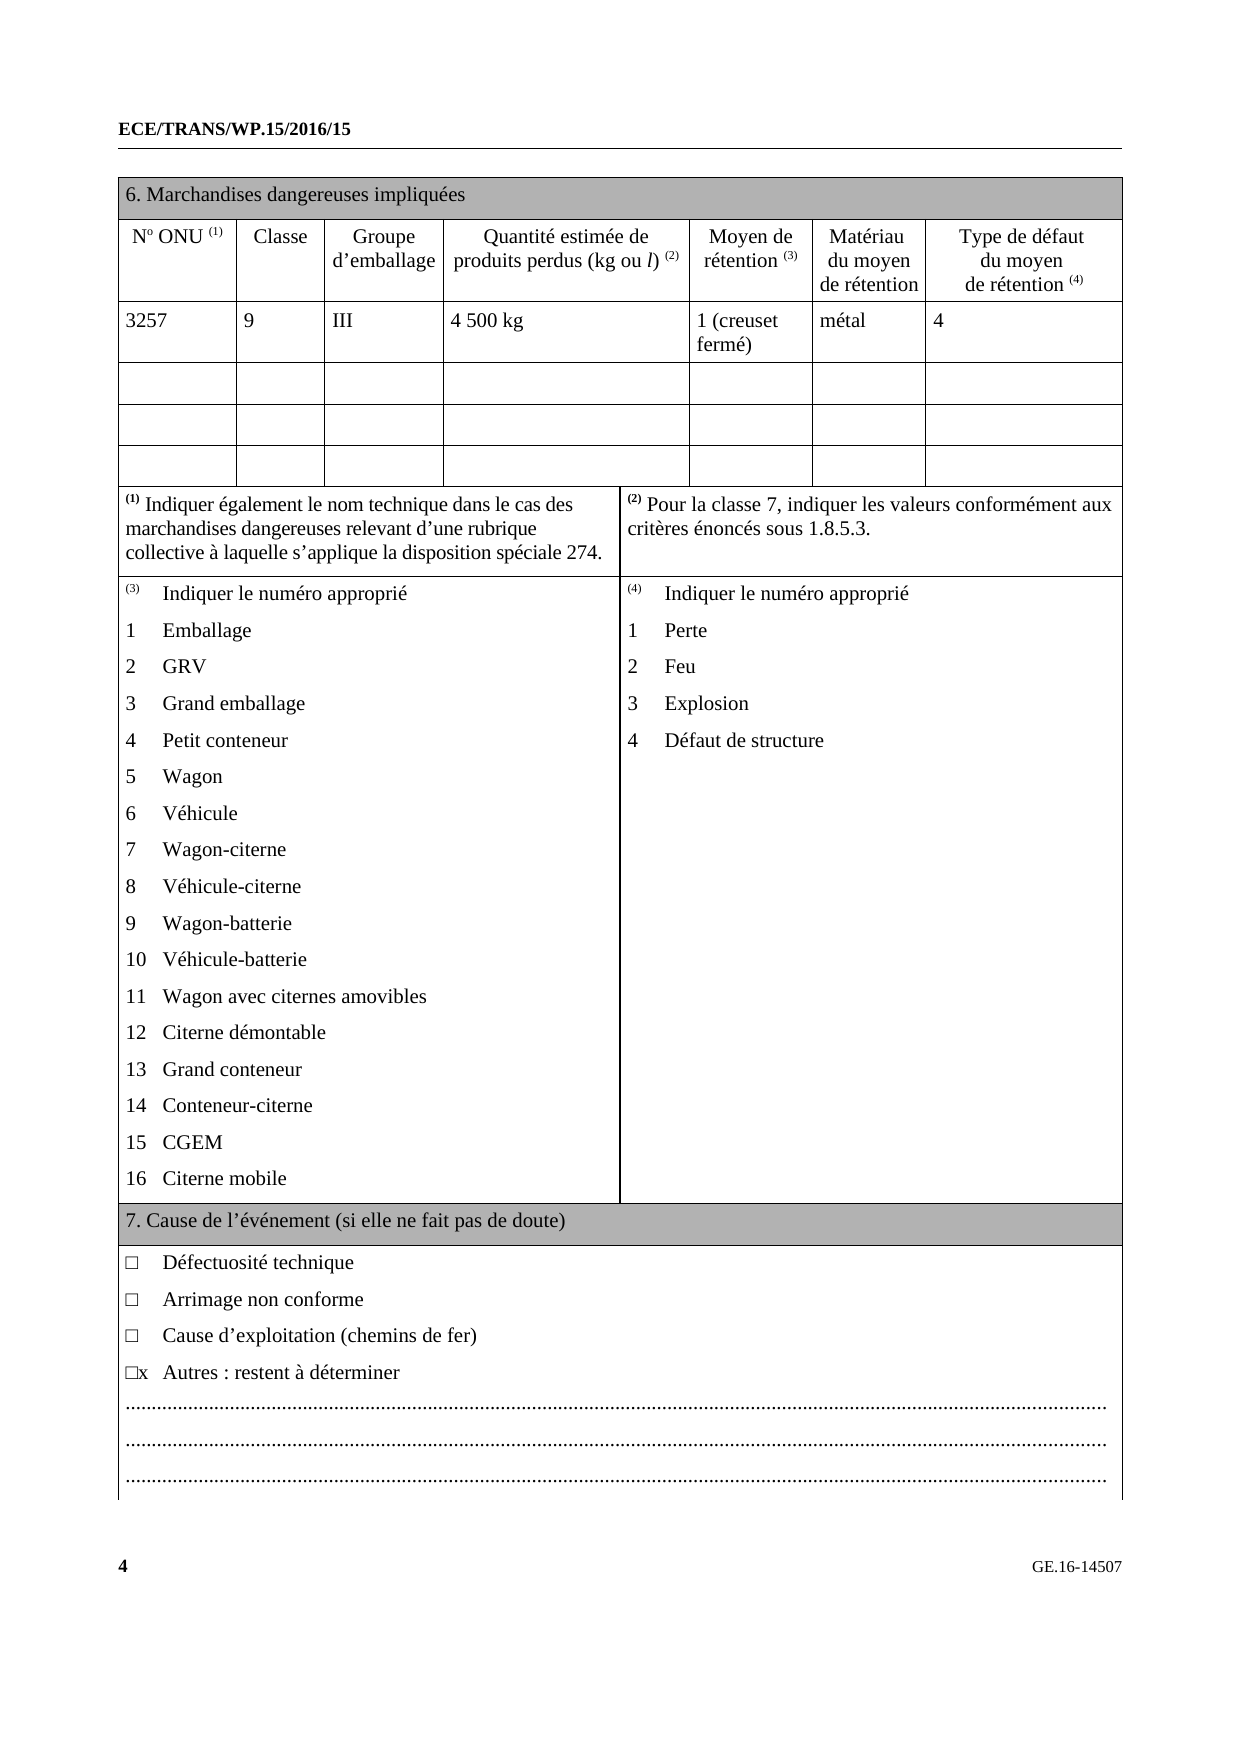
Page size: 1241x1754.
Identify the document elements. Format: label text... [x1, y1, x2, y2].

table_cell 3257 [119, 302, 236, 362]
table_cell [325, 363, 443, 403]
table_cell Groupe d’emballage [325, 220, 443, 301]
table_cell [237, 405, 324, 445]
table_cell [237, 446, 324, 486]
table_cell [444, 405, 689, 445]
table_cell □ Défectuosité technique □ Arrimage non conforme □ Cause d’exploitation (chemins de fer) □x Autres : restent à déterminer [119, 1246, 1122, 1499]
table_cell 4 [926, 302, 1122, 362]
table_cell [119, 405, 236, 445]
table_cell métal [813, 302, 925, 362]
table_cell [119, 446, 236, 486]
table_cell [325, 446, 443, 486]
table_cell (3) Indiquer le numéro approprié 1 Emballage 2 GRV 3 Grand emballage 4 Petit conteneur 5 Wagon 6 Véhicule 7 Wagon-citerne 8 Véhicule-citerne 9 Wagon-batterie 10 Véhicule-batterie 11 Wagon avec citernes amovibles 12 Citerne démontable 13 Grand conteneur 14 Conteneur-citerne 15 CGEM 16 Citerne mobile [119, 577, 619, 1203]
table_cell [926, 363, 1122, 403]
table_cell No ONU (1) [119, 220, 236, 301]
table_cell [119, 363, 236, 403]
table_cell (2) Pour la classe 7, indiquer les valeurs conformément aux critères énoncés sous 1.8.5.3. [621, 487, 1122, 576]
table_cell Quantité estimée de produits perdus (kg ou l) (2) [444, 220, 689, 301]
table_cell [444, 446, 689, 486]
table_cell [926, 446, 1122, 486]
table_cell [813, 405, 925, 445]
table_cell Classe [237, 220, 324, 301]
table_cell [690, 446, 812, 486]
table_cell [813, 446, 925, 486]
table_cell [690, 363, 812, 403]
table_cell (4) Indiquer le numéro approprié 1 Perte 2 Feu 3 Explosion 4 Défaut de structure [621, 577, 1122, 1203]
table_cell Moyen de rétention (3) [690, 220, 812, 301]
table_cell Matériau du moyen de rétention [813, 220, 925, 301]
table_cell 4 500 kg [444, 302, 689, 362]
table_cell [813, 363, 925, 403]
table_cell [237, 363, 324, 403]
table_cell 6. Marchandises dangereuses impliquées [119, 178, 1122, 219]
table_cell 1 (creuset fermé) [690, 302, 812, 362]
table_cell [926, 405, 1122, 445]
table_cell III [325, 302, 443, 362]
table_cell Type de défaut du moyen de rétention (4) [926, 220, 1122, 301]
table_cell 7. Cause de l’événement (si elle ne fait pas de doute) [119, 1204, 1122, 1245]
table_cell [690, 405, 812, 445]
table_cell [325, 405, 443, 445]
table_cell 9 [237, 302, 324, 362]
table_cell [444, 363, 689, 403]
table_cell (1) Indiquer également le nom technique dans le cas des marchandises dangereuses relevant d’une rubrique collective à laquelle s’applique la disposition spéciale 274. [119, 487, 619, 576]
